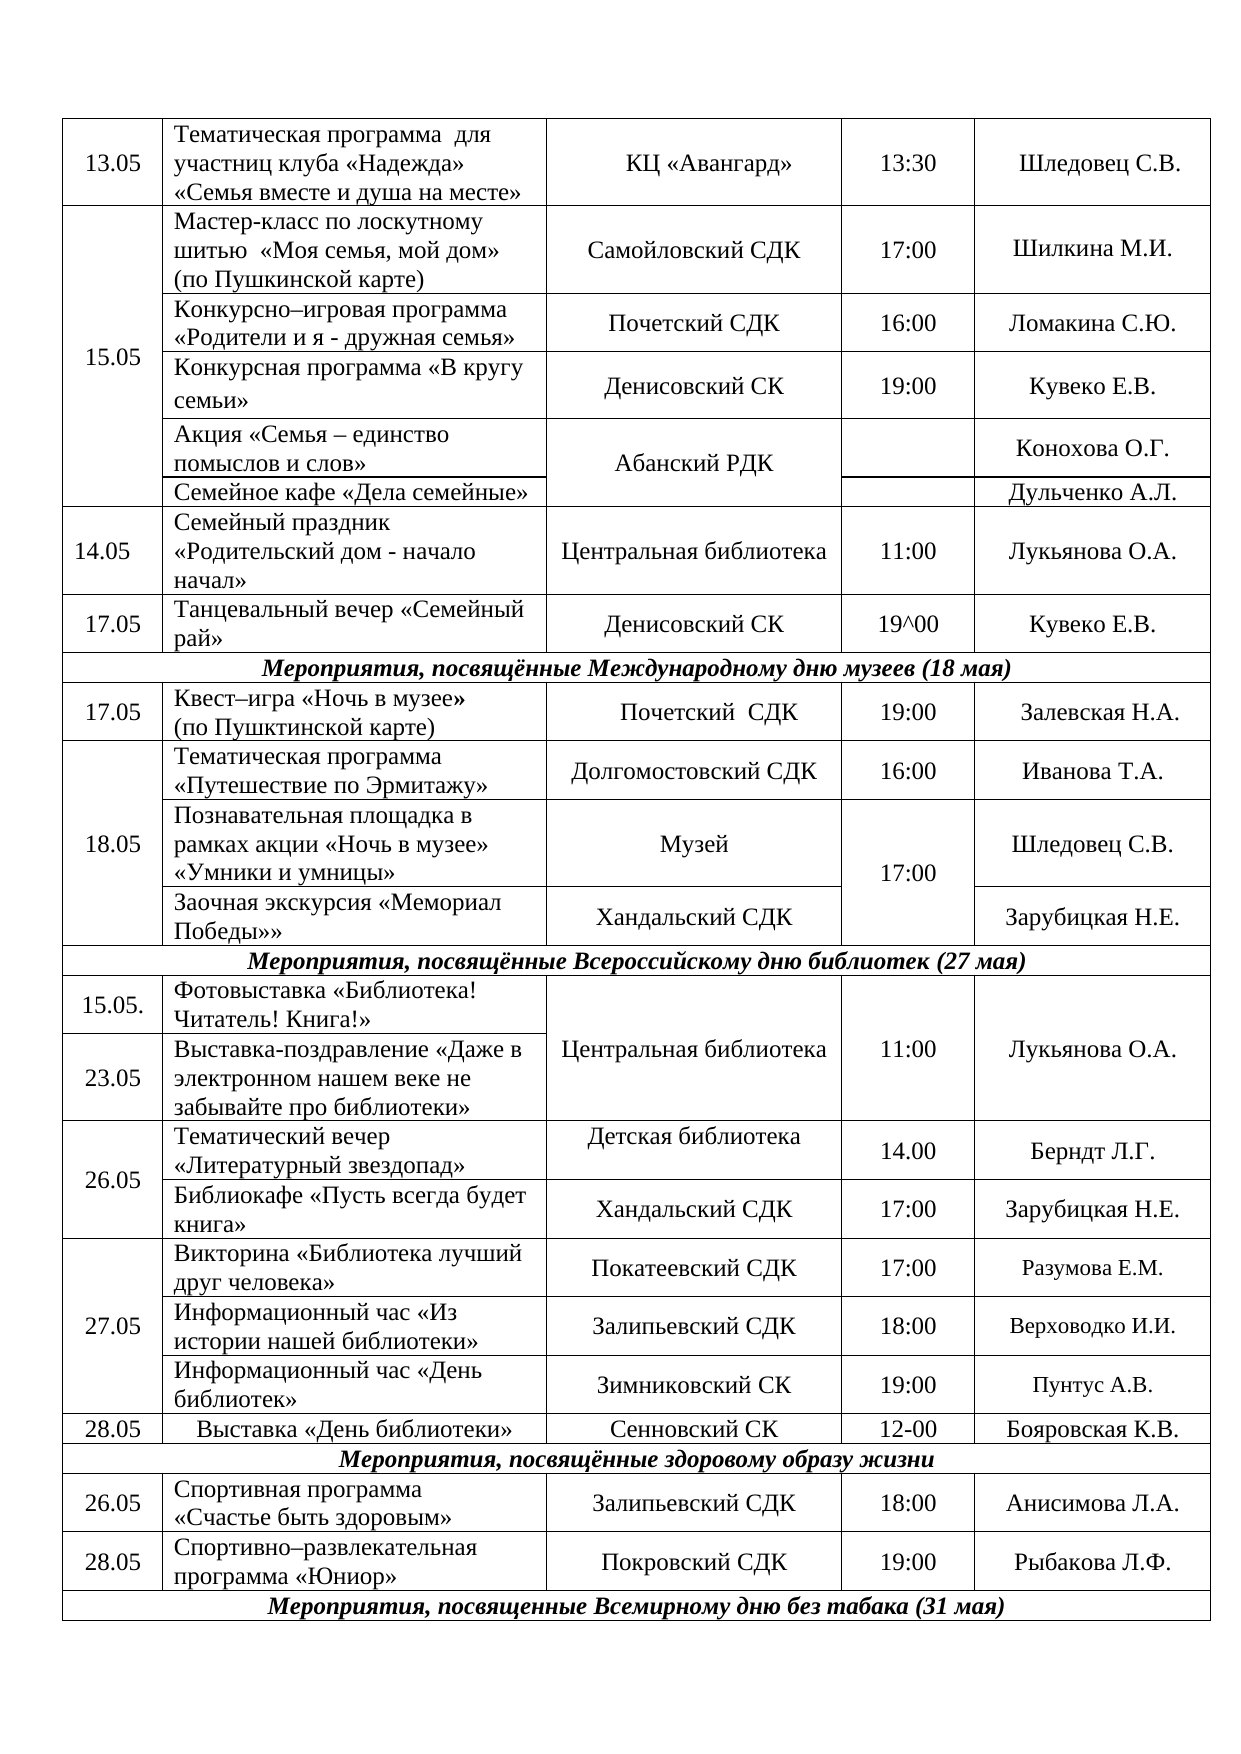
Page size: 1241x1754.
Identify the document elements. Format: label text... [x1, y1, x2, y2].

table_cell 18:00 [842, 1474, 974, 1531]
table_cell 19:00 [842, 683, 974, 740]
table_cell Долгомостовский СДК [547, 741, 841, 799]
table_cell 26.05 [63, 1474, 162, 1531]
table_cell Мастер-класс по лоскутному шитью «Моя семья, мой дом» (по Пушкинской карте) [163, 206, 546, 293]
table_cell Иванова Т.А. [975, 741, 1210, 799]
table_cell Разумова Е.М. [975, 1239, 1210, 1296]
table_cell Анисимова Л.А. [975, 1474, 1210, 1531]
table_cell 17.05 [63, 595, 162, 652]
table_cell Выставка-поздравление «Даже в электронном нашем веке не забывайте про библиотеки» [163, 1034, 546, 1120]
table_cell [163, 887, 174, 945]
table_cell Самойловский СДК [547, 206, 841, 293]
table_cell Спортивная программа «Счастье быть здоровым» [163, 1474, 546, 1531]
table_cell 28.05 [63, 1532, 162, 1590]
table_cell Библиокафе «Пусть всегда будет книга» [163, 1180, 546, 1237]
table_cell Залипьевский СДК [547, 1474, 841, 1531]
table_cell Танцевальный вечер «Семейный рай» [163, 595, 546, 652]
table_cell Покровский СДК [547, 1532, 841, 1590]
table_cell Пунтус А.В. [975, 1356, 1210, 1413]
table_cell Семейный праздник «Родительский дом - начало начал» [163, 507, 546, 593]
table_cell [842, 478, 974, 506]
table_cell 13.05 [63, 119, 162, 205]
table_cell 15.05 [63, 206, 162, 506]
table_cell Почетский СДК [547, 683, 841, 740]
table_cell Абанский РДК [547, 419, 841, 506]
table_cell 16:00 [842, 294, 974, 351]
table_cell 26.05 [63, 1121, 162, 1237]
table_cell Информационный час «День библиотек» [163, 1356, 546, 1413]
table_cell Конкурсно–игровая программа «Родители и я - дружная семья» [163, 294, 546, 351]
table_cell Заочная экскурсия «Мемориал Победы»» [283, 887, 546, 945]
table_cell Мероприятия, посвящённые Международному дню музеев (18 мая) [63, 653, 1210, 682]
table_cell 18.05 [63, 741, 162, 945]
table_cell Центральная библиотека [547, 507, 841, 593]
table_cell 19:00 [842, 352, 974, 418]
table_cell 19:00 [842, 1532, 974, 1590]
table_cell Зимниковский СК [547, 1356, 841, 1413]
table_cell Почетский СДК [547, 294, 841, 351]
table_cell Залипьевский СДК [547, 1297, 841, 1354]
table_cell 11:00 [842, 976, 974, 1120]
table_cell Квест–игра «Ночь в музее» (по Пушктинской карте) [163, 683, 546, 740]
table_cell Викторина «Библиотека лучший друг человека» [163, 1239, 546, 1296]
table_cell Детская библиотека [547, 1121, 841, 1179]
table_cell Верховодко И.И. [975, 1297, 1210, 1354]
table_cell Информационный час «Из истории нашей библиотеки» [163, 1297, 546, 1354]
table_cell Покатеевский СДК [547, 1239, 841, 1296]
table_cell Познавательная площадка в рамках акции «Ночь в музее» «Умники и умницы» [163, 800, 546, 886]
table_cell Музей [547, 800, 841, 886]
table_cell Хандальский СДК [547, 1180, 841, 1237]
table_cell Дульченко А.Л. [975, 478, 1210, 506]
table_cell Берндт Л.Г. [975, 1121, 1210, 1179]
table_cell 28.05 [63, 1414, 162, 1443]
table_cell Лукьянова О.А. [975, 976, 1210, 1120]
table_cell Тематическая программа «Путешествие по Эрмитажу» [163, 741, 546, 799]
table_cell Шилкина М.И. [975, 206, 1210, 293]
table_cell Лукьянова О.А. [975, 507, 1210, 593]
table_cell Рыбакова Л.Ф. [975, 1532, 1210, 1590]
table_cell Акция «Семья – единство помыслов и слов» [163, 419, 546, 476]
table_cell 14.00 [842, 1121, 974, 1179]
table_cell Мероприятия, посвящённые Всероссийскому дню библиотек (27 мая) [63, 946, 1210, 974]
table_cell Конкурсная программа «В кругу семьи» [163, 352, 546, 418]
table_cell Тематический вечер «Литературный звездопад» [163, 1121, 546, 1179]
table_cell Центральная библиотека [547, 976, 841, 1120]
table_cell 13:30 [842, 119, 974, 205]
table_cell 15.05. [63, 976, 162, 1033]
table_cell 17:00 [842, 800, 974, 945]
table_cell Конохова О.Г. [975, 419, 1210, 476]
table_cell Шледовец С.В. [975, 119, 1210, 205]
table_cell 19^00 [842, 595, 974, 652]
table_cell Фотовыставка «Библиотека! Читатель! Книга!» [163, 976, 546, 1033]
table_cell 27.05 [63, 1239, 162, 1413]
table_cell Мероприятия, посвященные Всемирному дню без табака (31 мая) [63, 1591, 1210, 1619]
table_cell 14.05 [63, 507, 162, 593]
table_cell 17.05 [63, 683, 162, 740]
table_cell Тематическая программа для участниц клуба «Надежда» «Семья вместе и душа на месте» [163, 119, 546, 205]
table_cell 17:00 [842, 1180, 974, 1237]
table_cell 18:00 [842, 1297, 974, 1354]
table_cell Денисовский СК [547, 352, 841, 418]
table_cell КЦ «Авангард» [547, 119, 841, 205]
table_cell Мероприятия, посвящённые здоровому образу жизни [63, 1444, 1210, 1473]
table_cell Шледовец С.В. [975, 800, 1210, 886]
table_cell Сенновский СК [547, 1414, 841, 1443]
table_cell Кувеко Е.В. [975, 595, 1210, 652]
table_cell Кувеко Е.В. [975, 352, 1210, 418]
table_cell Ломакина С.Ю. [975, 294, 1210, 351]
table_cell 17:00 [842, 1239, 974, 1296]
table_cell 17:00 [842, 206, 974, 293]
table_cell Зарубицкая Н.Е. [975, 1180, 1210, 1237]
table_cell Зарубицкая Н.Е. [975, 887, 1210, 945]
table_cell 23.05 [63, 1034, 162, 1120]
table_cell 12-00 [842, 1414, 974, 1443]
table_cell Залевская Н.А. [975, 683, 1210, 740]
table_cell [842, 419, 974, 476]
table_cell Семейное кафе «Дела семейные» [163, 478, 546, 506]
table_cell Выставка «День библиотеки» [163, 1414, 546, 1443]
table_cell 11:00 [842, 507, 974, 593]
table_cell Хандальский СДК [547, 887, 841, 945]
table_cell 16:00 [842, 741, 974, 799]
table_cell Спортивно–развлекательная программа «Юниор» [163, 1532, 546, 1590]
table_cell Бояровская К.В. [975, 1414, 1210, 1443]
table_cell 19:00 [842, 1356, 974, 1413]
table_cell Денисовский СК [547, 595, 841, 652]
